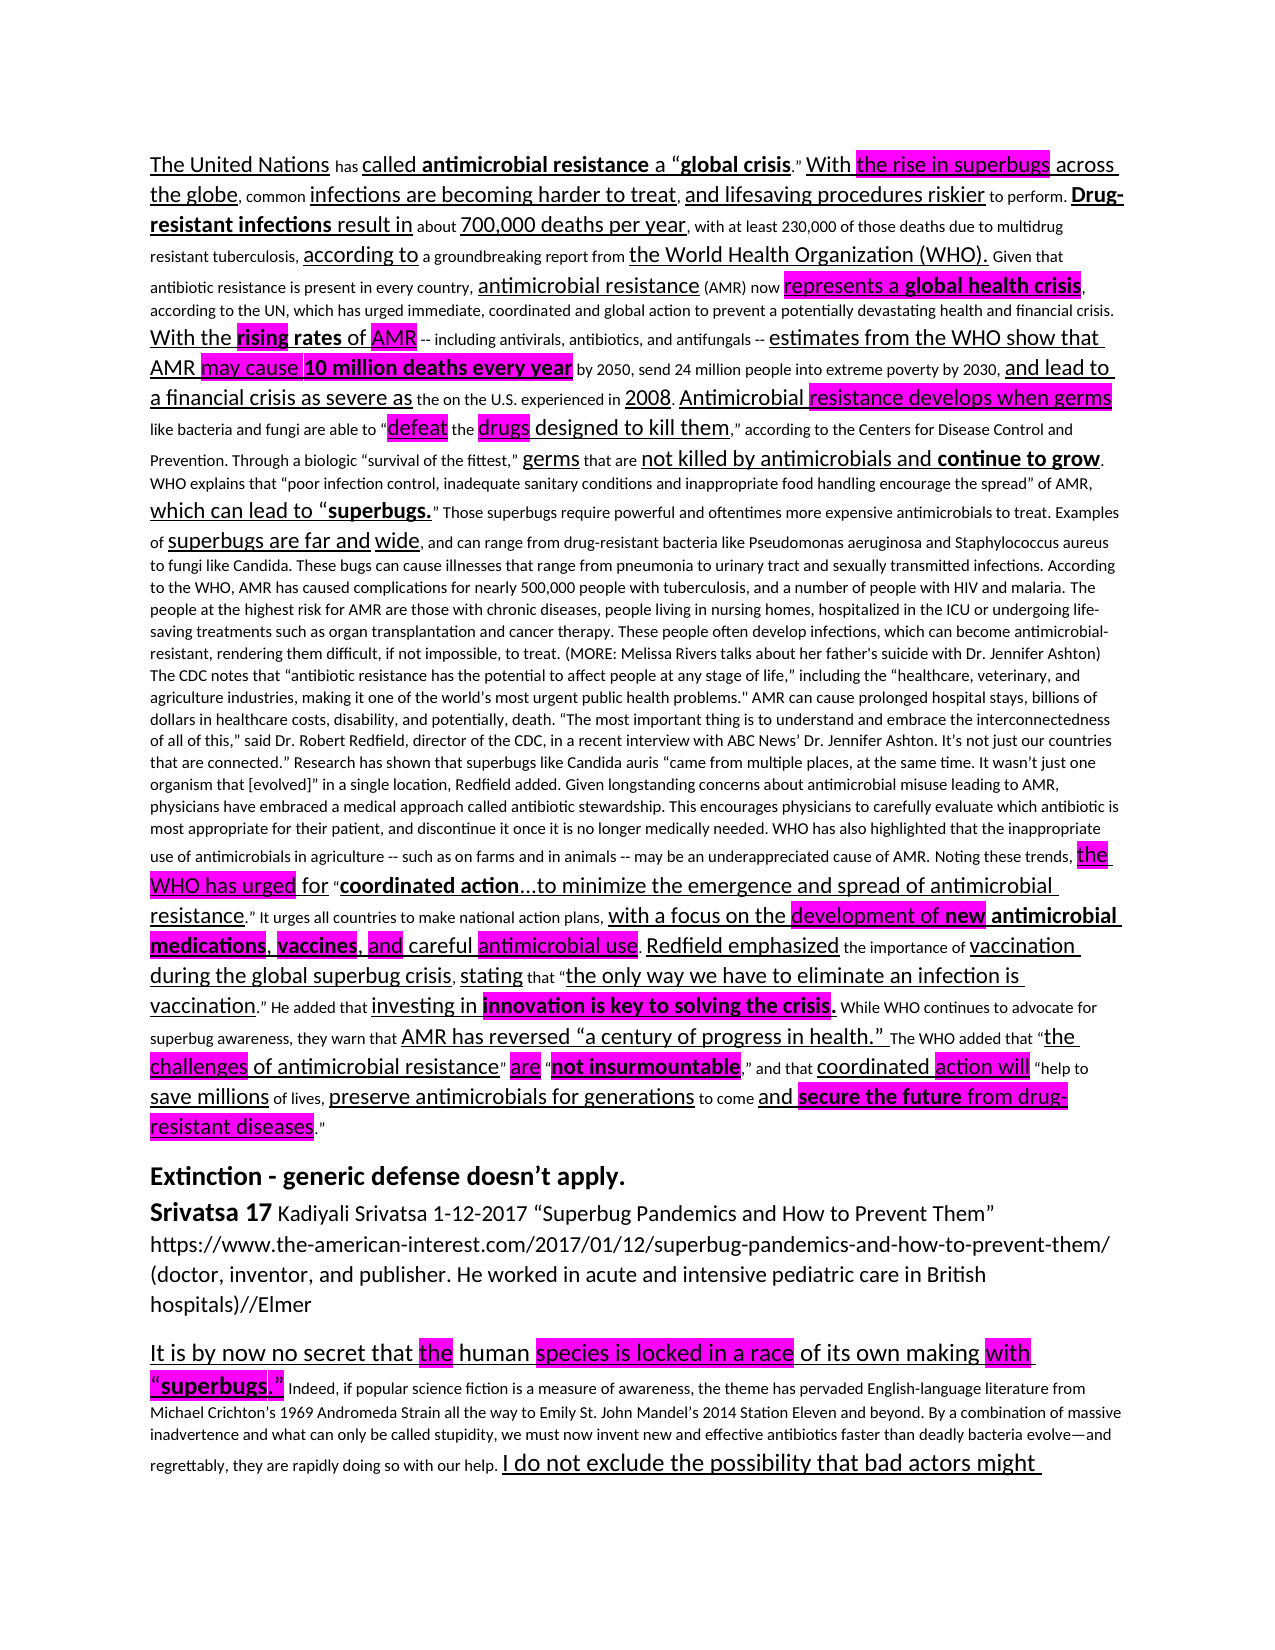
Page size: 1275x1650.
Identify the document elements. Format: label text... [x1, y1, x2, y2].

text The United Nations has called antimicrobial resistance a “global crisis.” With the rise in superbugs across the globe, common infections are becoming harder to treat, and lifesaving procedures riskier to perform. Drug-resistant infections result in about 700,000 deaths per year, with at least 230,000 of those deaths due to multidrug resistant tuberculosis, according to a groundbreaking report from the World Health Organization (WHO). Given that antibiotic resistance is present in every country, antimicrobial resistance (AMR) now represents a global health crisis, according to the UN, which has urged immediate, coordinated and global action to prevent a potentially devastating health and financial crisis. With the rising rates of AMR -- including antivirals, antibiotics, and antifungals -- estimates from the WHO show that AMR may cause 10 million deaths every year by 2050, send 24 million people into extreme poverty by 2030, and lead to a financial crisis as severe as the on the U.S. experienced in 2008. Antimicrobial resistance develops when germs like bacteria and fungi are able to “defeat the drugs designed to kill them,” according to the Centers for Disease Control and Prevention. Through a biologic “survival of the fittest,” germs that are not killed by antimicrobials and continue to grow. WHO explains that “poor infection control, inadequate sanitary conditions and inappropriate food handling encourage the spread” of AMR, which can lead to “superbugs.” Those superbugs require powerful and oftentimes more expensive antimicrobials to treat. Examples of superbugs are far and wide, and can range from drug-resistant bacteria like Pseudomonas aeruginosa and Staphylococcus aureus to fungi like Candida. These bugs can cause illnesses that range from pneumonia to urinary tract and sexually transmitted infections. According to the WHO, AMR has caused complications for nearly 500,000 people with tuberculosis, and a number of people with HIV and malaria. The people at the highest risk for AMR are those with chronic diseases, people living in nursing homes, hospitalized in the ICU or undergoing life-saving treatments such as organ transplantation and cancer therapy. These people often develop infections, which can become antimicrobial-resistant, rendering them difficult, if not impossible, to treat. (MORE: Melissa Rivers talks about her father's suicide with Dr. Jennifer Ashton) The CDC notes that “antibiotic resistance has the potential to affect people at any stage of life,” including the “healthcare, veterinary, and agriculture industries, making it one of the world’s most urgent public health problems." AMR can cause prolonged hospital stays, billions of dollars in healthcare costs, disability, and potentially, death. “The most important thing is to understand and embrace the interconnectedness of all of this,” said Dr. Robert Redfield, director of the CDC, in a recent interview with ABC News’ Dr. Jennifer Ashton. It’s not just our countries that are connected.” Research has shown that superbugs like Candida auris “came from multiple places, at the same time. It wasn’t just one organism that [evolved]” in a single location, Redfield added. Given longstanding concerns about antimicrobial misuse leading to AMR, physicians have embraced a medical approach called antibiotic stewardship. This encourages physicians to carefully evaluate which antibiotic is most appropriate for their patient, and discontinue it once it is no longer medically needed. WHO has also highlighted that the inappropriate use of antimicrobials in agriculture -- such as on farms and in animals -- may be an underappreciated cause of AMR. Noting these trends, the WHO has urged for “coordinated action...to minimize the emergence and spread of antimicrobial resistance.” It urges all countries to make national action plans, with a focus on the development of new antimicrobial medications, vaccines, and careful antimicrobial use. Redfield emphasized the importance of vaccination during the global superbug crisis, stating that “the only way we have to eliminate an infection is vaccination.” He added that investing in innovation is key to solving the crisis. While WHO continues to advocate for superbug awareness, they warn that AMR has reversed “a century of progress in health.” The WHO added that “the challenges of antimicrobial resistance” are “not insurmountable,” and that coordinated action will “help to save millions of lives, preserve antimicrobials for generations to come and secure the future from drug-resistant diseases.” [150, 150, 1125, 1141]
subtitle Extinction - generic defense doesn’t apply. [150, 1159, 1125, 1192]
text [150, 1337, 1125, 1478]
text Srivatsa 17 Kadiyali Srivatsa 1-12-2017 “Superbug Pandemics and How to Prevent Them” https://www.the-american-interest.com/2017/01/12/superbug-pandemics-and-how-to-prevent-them/ (doctor, inventor, and publisher. He worked in acute and intensive pediatric care in British hospitals)//Elmer [150, 1195, 1125, 1319]
